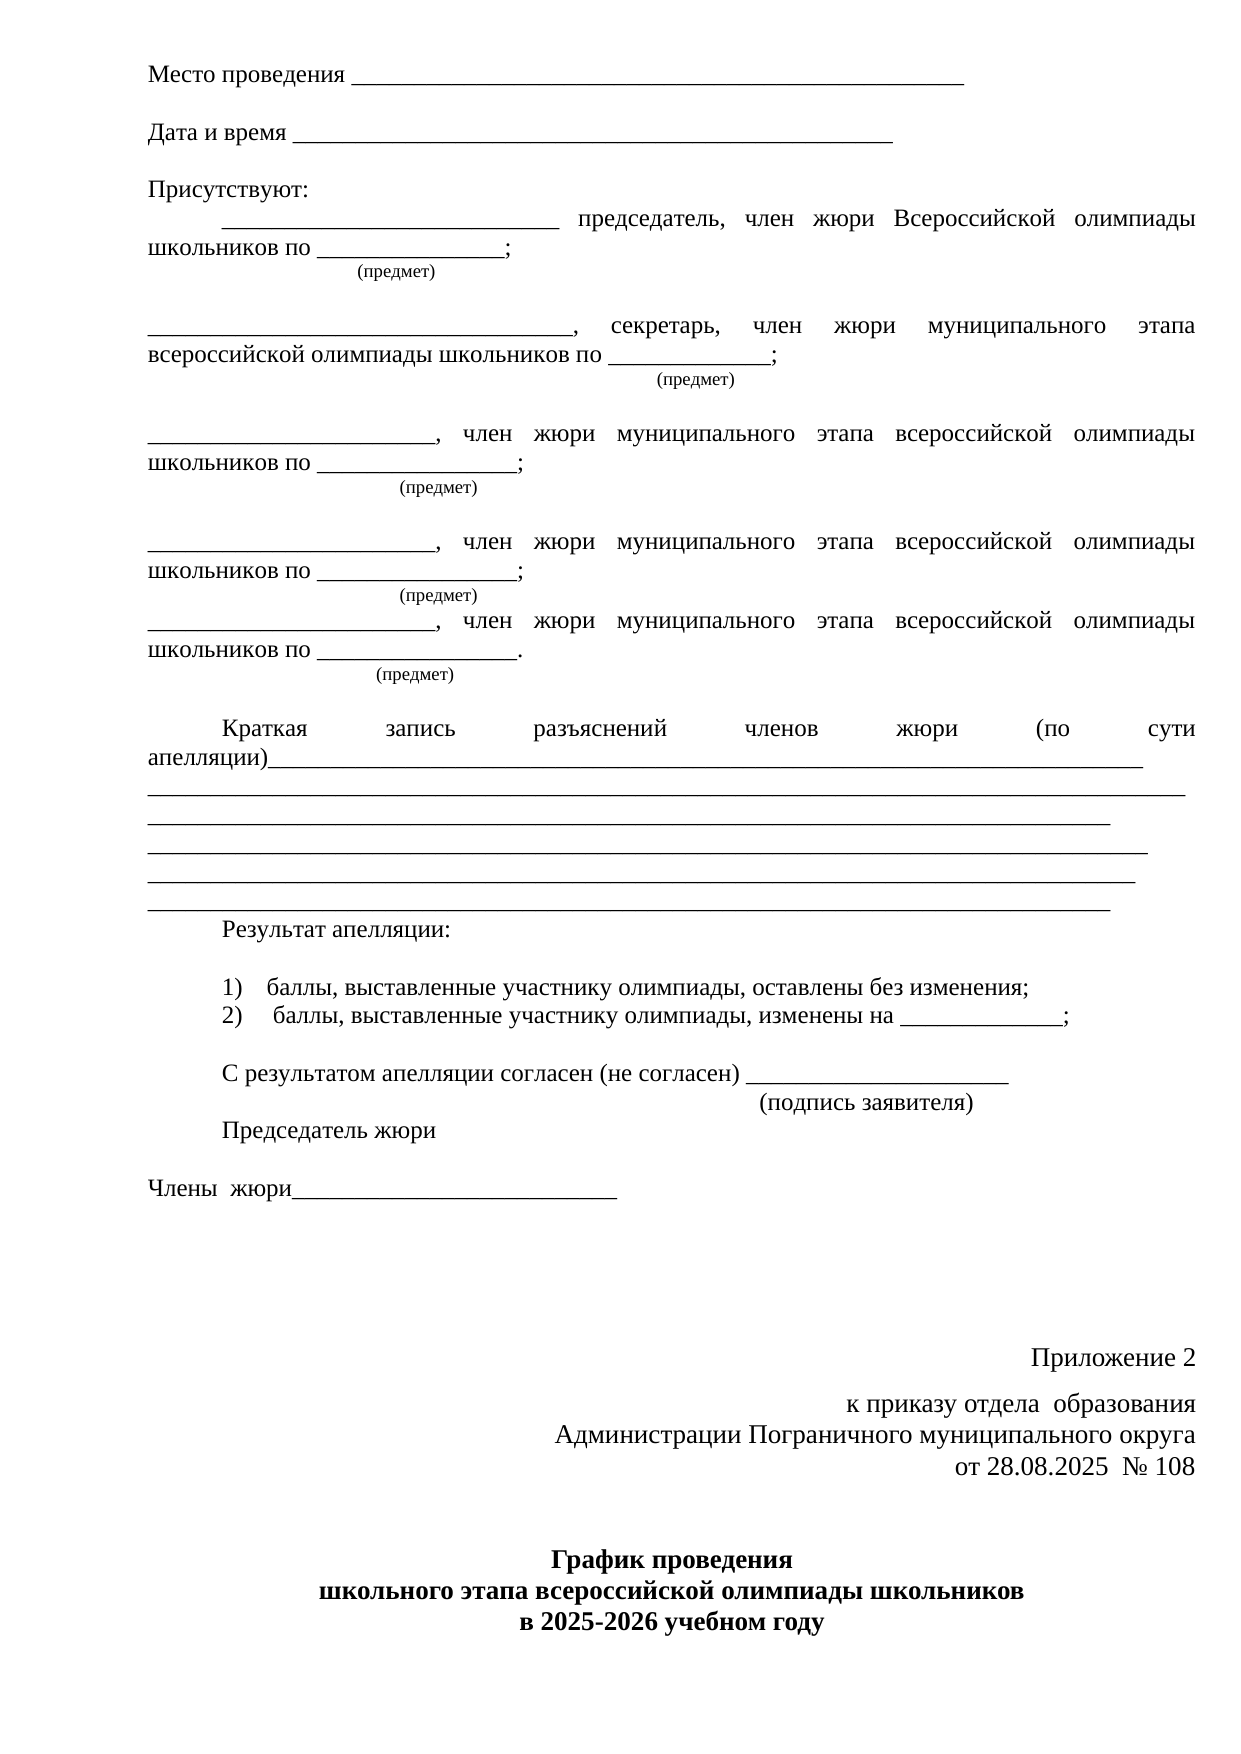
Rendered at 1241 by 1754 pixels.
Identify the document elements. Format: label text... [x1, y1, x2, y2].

text _______________________, член жюри муниципального этапа всероссийской олимпиады школьников по ________________. [148, 605, 1196, 663]
text (предмет) [148, 476, 1196, 497]
text ___________________________ председатель, член жюри Всероссийской олимпиады школьников по _______________; [148, 203, 1196, 260]
text _______________________, член жюри муниципального этапа всероссийской олимпиады школьников по ________________; [148, 418, 1196, 476]
text С результатом апелляции согласен (не согласен) _____________________ [148, 1058, 1196, 1087]
text _____________________________________________________________________________ [148, 886, 1196, 914]
text (предмет) [148, 368, 1196, 390]
text (предмет) [148, 584, 1196, 605]
text Администрации Пограничного муниципального округа [148, 1418, 1196, 1450]
text _______________________, член жюри муниципального этапа всероссийской олимпиады школьников по ________________; [148, 526, 1196, 584]
text Краткая запись разъяснений членов жюри (по сути апелляции)______________________________________________________________________ [148, 713, 1196, 771]
list в 2025-2026 учебном году [148, 1605, 1196, 1636]
text Присутствуют: [148, 174, 1196, 203]
text Члены жюри__________________________ [148, 1173, 1196, 1202]
text _______________________________________________________________________________ [148, 857, 1196, 886]
text Приложение 2 [148, 1341, 1196, 1372]
text (предмет) [148, 260, 1196, 282]
text ________________________________________________________________________________________________________________________________________________________________ [148, 771, 1196, 828]
text Место проведения _________________________________________________ [148, 59, 1196, 88]
list График проведения [148, 1543, 1196, 1574]
list баллы, выставленные участнику олимпиады, оставлены без изменения; [148, 972, 1196, 1001]
text Результат апелляции: [148, 914, 1196, 943]
list баллы, выставленные участнику олимпиады, изменены на _____________; [148, 1001, 1196, 1029]
text (подпись заявителя) [148, 1087, 1196, 1116]
text Председатель жюри [148, 1116, 1196, 1144]
text __________________________________, секретарь, член жюри муниципального этапа всероссийской олимпиады школьников по _____________; [148, 311, 1196, 368]
text ________________________________________________________________________________ [148, 828, 1196, 857]
text к приказу отдела образования [148, 1387, 1196, 1418]
text (предмет) [148, 663, 1196, 684]
text Дата и время ________________________________________________ [148, 117, 1196, 145]
list от 28.08.2025 № 108 [148, 1450, 1196, 1481]
list школьного этапа всероссийской олимпиады школьников [148, 1574, 1196, 1605]
